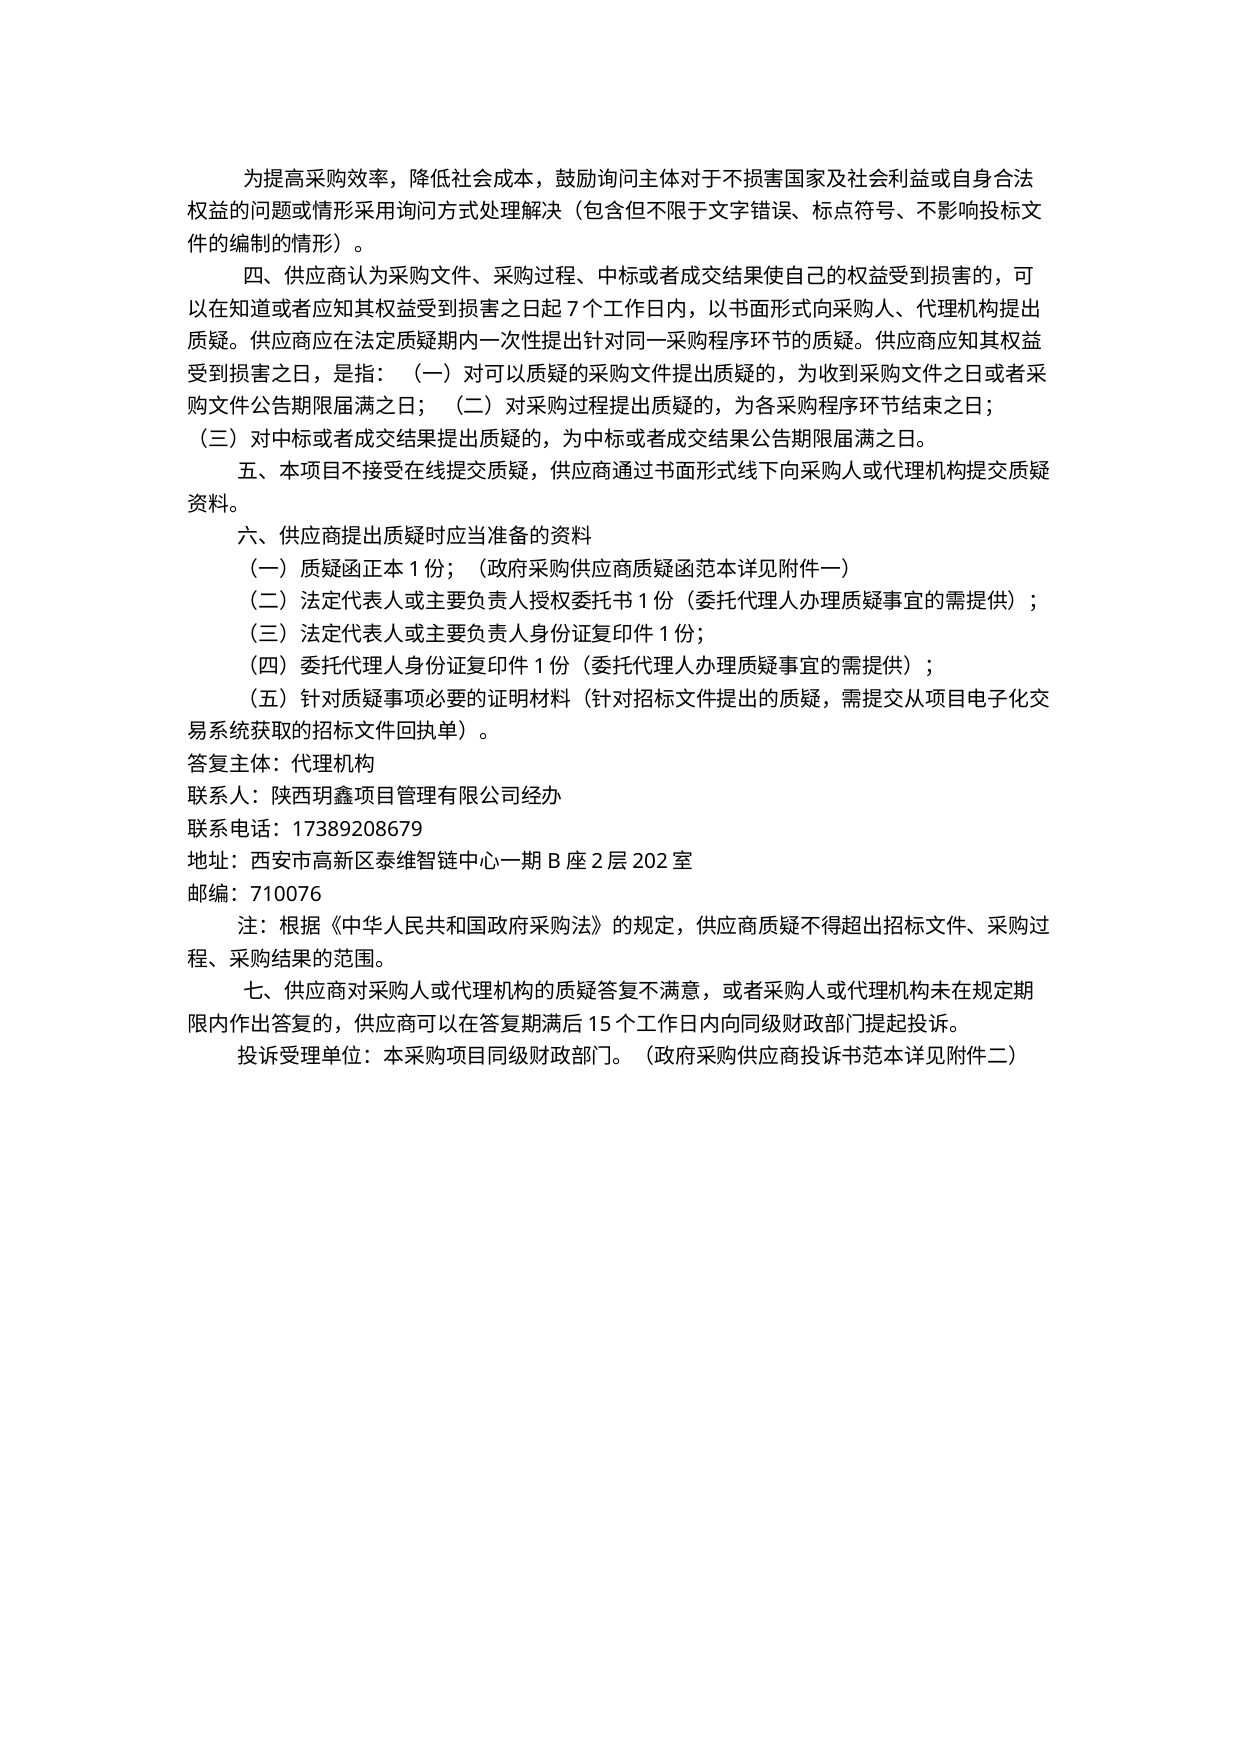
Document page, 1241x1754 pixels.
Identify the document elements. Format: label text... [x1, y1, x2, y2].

text （四）委托代理人身份证复印件1份（委托代理人办理质疑事宜的需提供）； [187, 649, 1053, 682]
text 七、供应商对采购人或代理机构的质疑答复不满意，或者采购人或代理机构未在规定期限内作出答复的，供应商可以在答复期满后15个工作日内向同级财政部门提起投诉。 [187, 974, 1053, 1039]
text 六、供应商提出质疑时应当准备的资料 [187, 519, 1053, 552]
text 为提高采购效率，降低社会成本，鼓励询问主体对于不损害国家及社会利益或自身合法权益的问题或情形采用询问方式处理解决（包含但不限于文字错误、标点符号、不影响投标文件的编制的情形）。 [187, 162, 1053, 259]
text 投诉受理单位：本采购项目同级财政部门。（政府采购供应商投诉书范本详见附件二） [187, 1039, 1053, 1072]
text 五、本项目不接受在线提交质疑，供应商通过书面形式线下向采购人或代理机构提交质疑资料。 [187, 454, 1053, 519]
text （三）法定代表人或主要负责人身份证复印件1份； [187, 617, 1053, 649]
text （五）针对质疑事项必要的证明材料（针对招标文件提出的质疑，需提交从项目电子化交易系统获取的招标文件回执单）。 [187, 682, 1053, 747]
text 注：根据《中华人民共和国政府采购法》的规定，供应商质疑不得超出招标文件、采购过程、采购结果的范围。 [187, 909, 1053, 974]
text 答复主体：代理机构 [187, 747, 1053, 779]
text 联系人：陕西玥鑫项目管理有限公司经办 [187, 779, 1053, 812]
text 联系电话：17389208679 [187, 812, 1053, 844]
text （一）质疑函正本1份；（政府采购供应商质疑函范本详见附件一） [187, 552, 1053, 584]
text 邮编：710076 [187, 877, 1053, 909]
text 四、供应商认为采购文件、采购过程、中标或者成交结果使自己的权益受到损害的，可以在知道或者应知其权益受到损害之日起7个工作日内，以书面形式向采购人、代理机构提出质疑。供应商应在法定质疑期内一次性提出针对同一采购程序环节的质疑。供应商应知其权益受到损害之日，是指： （一）对可以质疑的采购文件提出质疑的，为收到采购文件之日或者采购文件公告期限届满之日； （二）对采购过程提出质疑的，为各采购程序环节结束之日； （三）对中标或者成交结果提出质疑的，为中标或者成交结果公告期限届满之日。 [187, 259, 1053, 454]
text 地址：西安市高新区泰维智链中心一期 B 座2层202室 [187, 844, 1053, 877]
text （二）法定代表人或主要负责人授权委托书1份（委托代理人办理质疑事宜的需提供）； [187, 584, 1053, 617]
